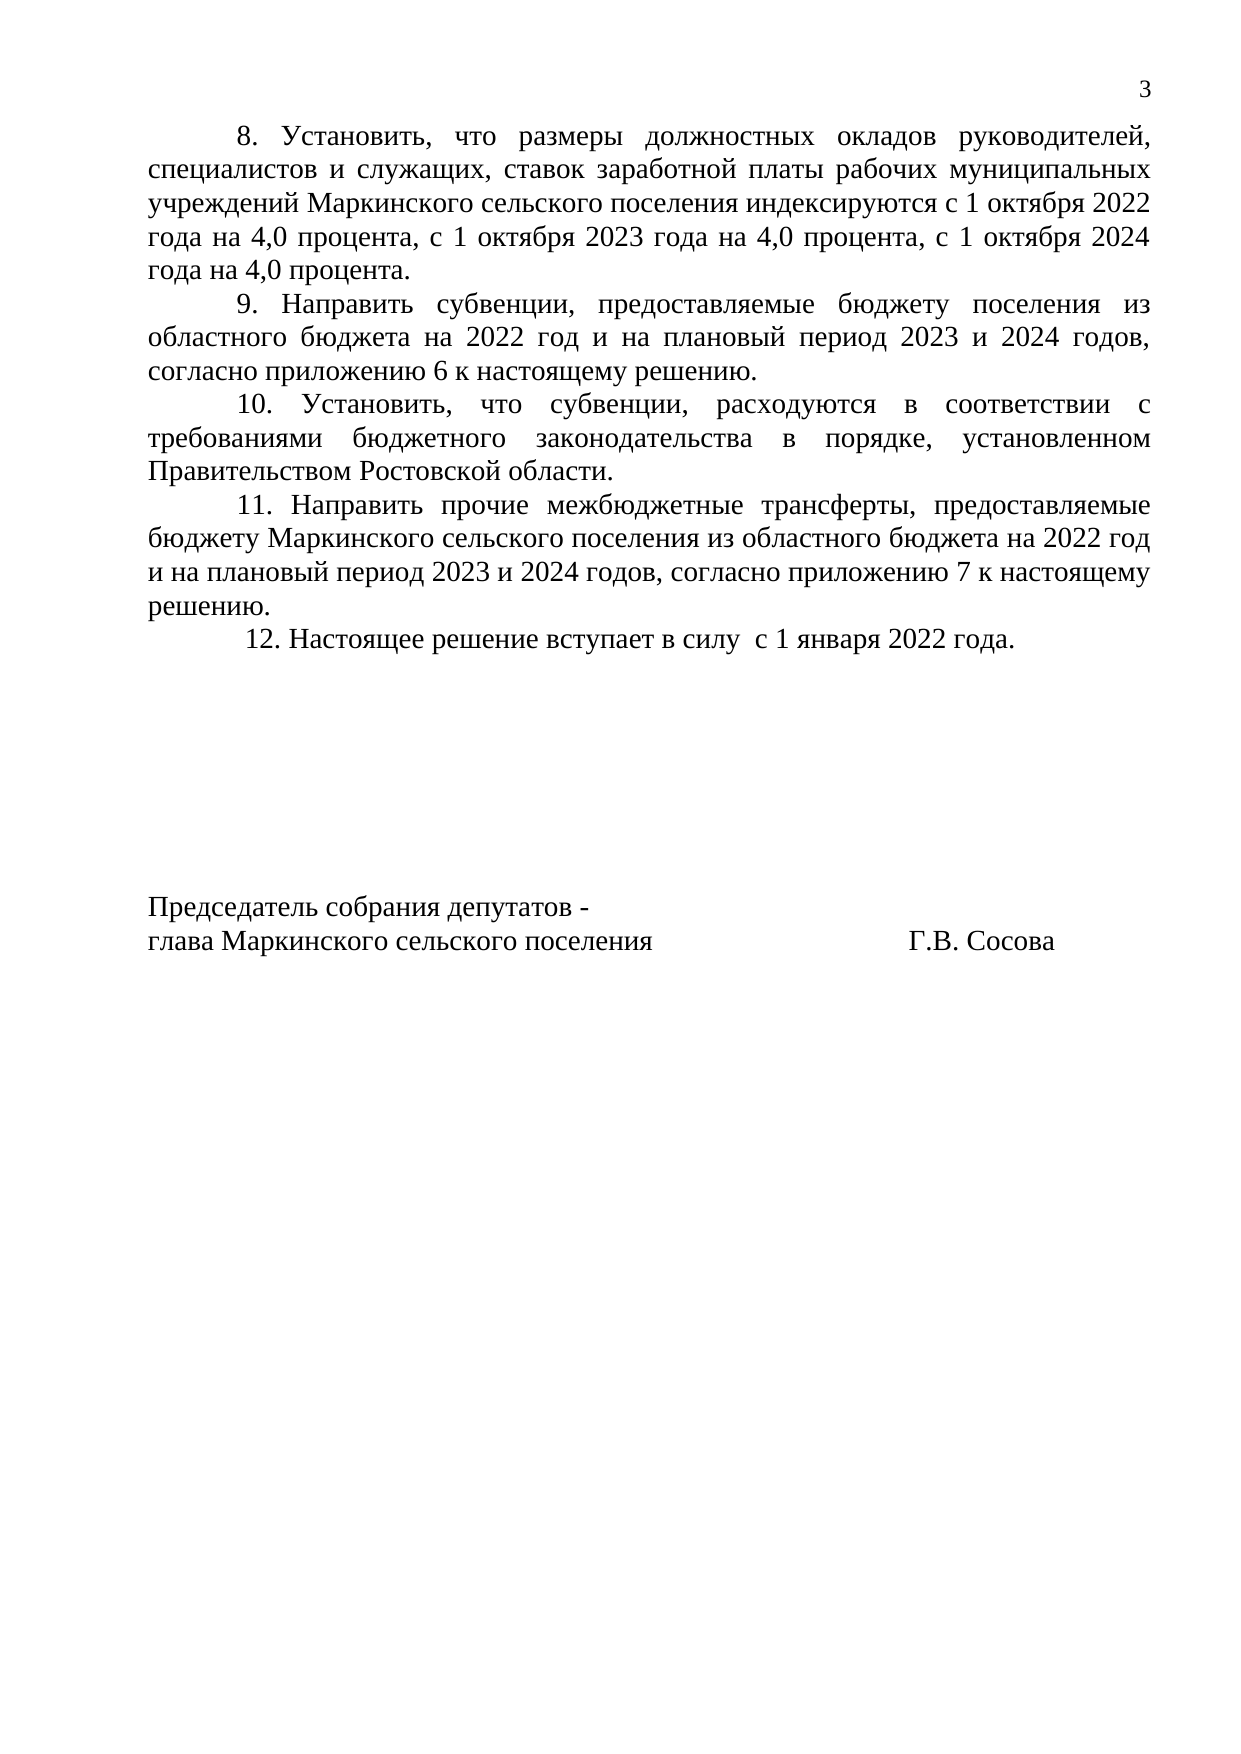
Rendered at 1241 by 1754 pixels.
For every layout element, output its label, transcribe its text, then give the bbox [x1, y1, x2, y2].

text 11. Направить прочие межбюджетные трансферты, предоставляемые бюджету Маркинского сельского поселения из областного бюджета на 2022 год и на плановый период 2023 и 2024 годов, согласно приложению 7 к настоящему решению. [148, 487, 1152, 621]
text 8. Установить, что размеры должностных окладов руководителей, специалистов и служащих, ставок заработной платы рабочих муниципальных учреждений Маркинского сельского поселения индексируются с 1 октября 2022 года на 4,0 процента, с 1 октября 2023 года на 4,0 процента, с 1 октября 2024 года на 4,0 процента. [148, 118, 1152, 286]
text 10. Установить, что субвенции, расходуются в соответствии с требованиями бюджетного законодательства в порядке, установленном Правительством Ростовской области. [148, 386, 1152, 487]
text 9. Направить субвенции, предоставляемые бюджету поселения из областного бюджета на 2022 год и на плановый период 2023 и 2024 годов, согласно приложению 6 к настоящему решению. [148, 286, 1152, 386]
text 12. Настоящее решение вступает в силу с 1 января 2022 года. [148, 621, 1152, 655]
text глава Маркинского сельского поселения Г.В. Сосова [148, 923, 1152, 957]
text Председатель собрания депутатов - [148, 889, 1152, 923]
